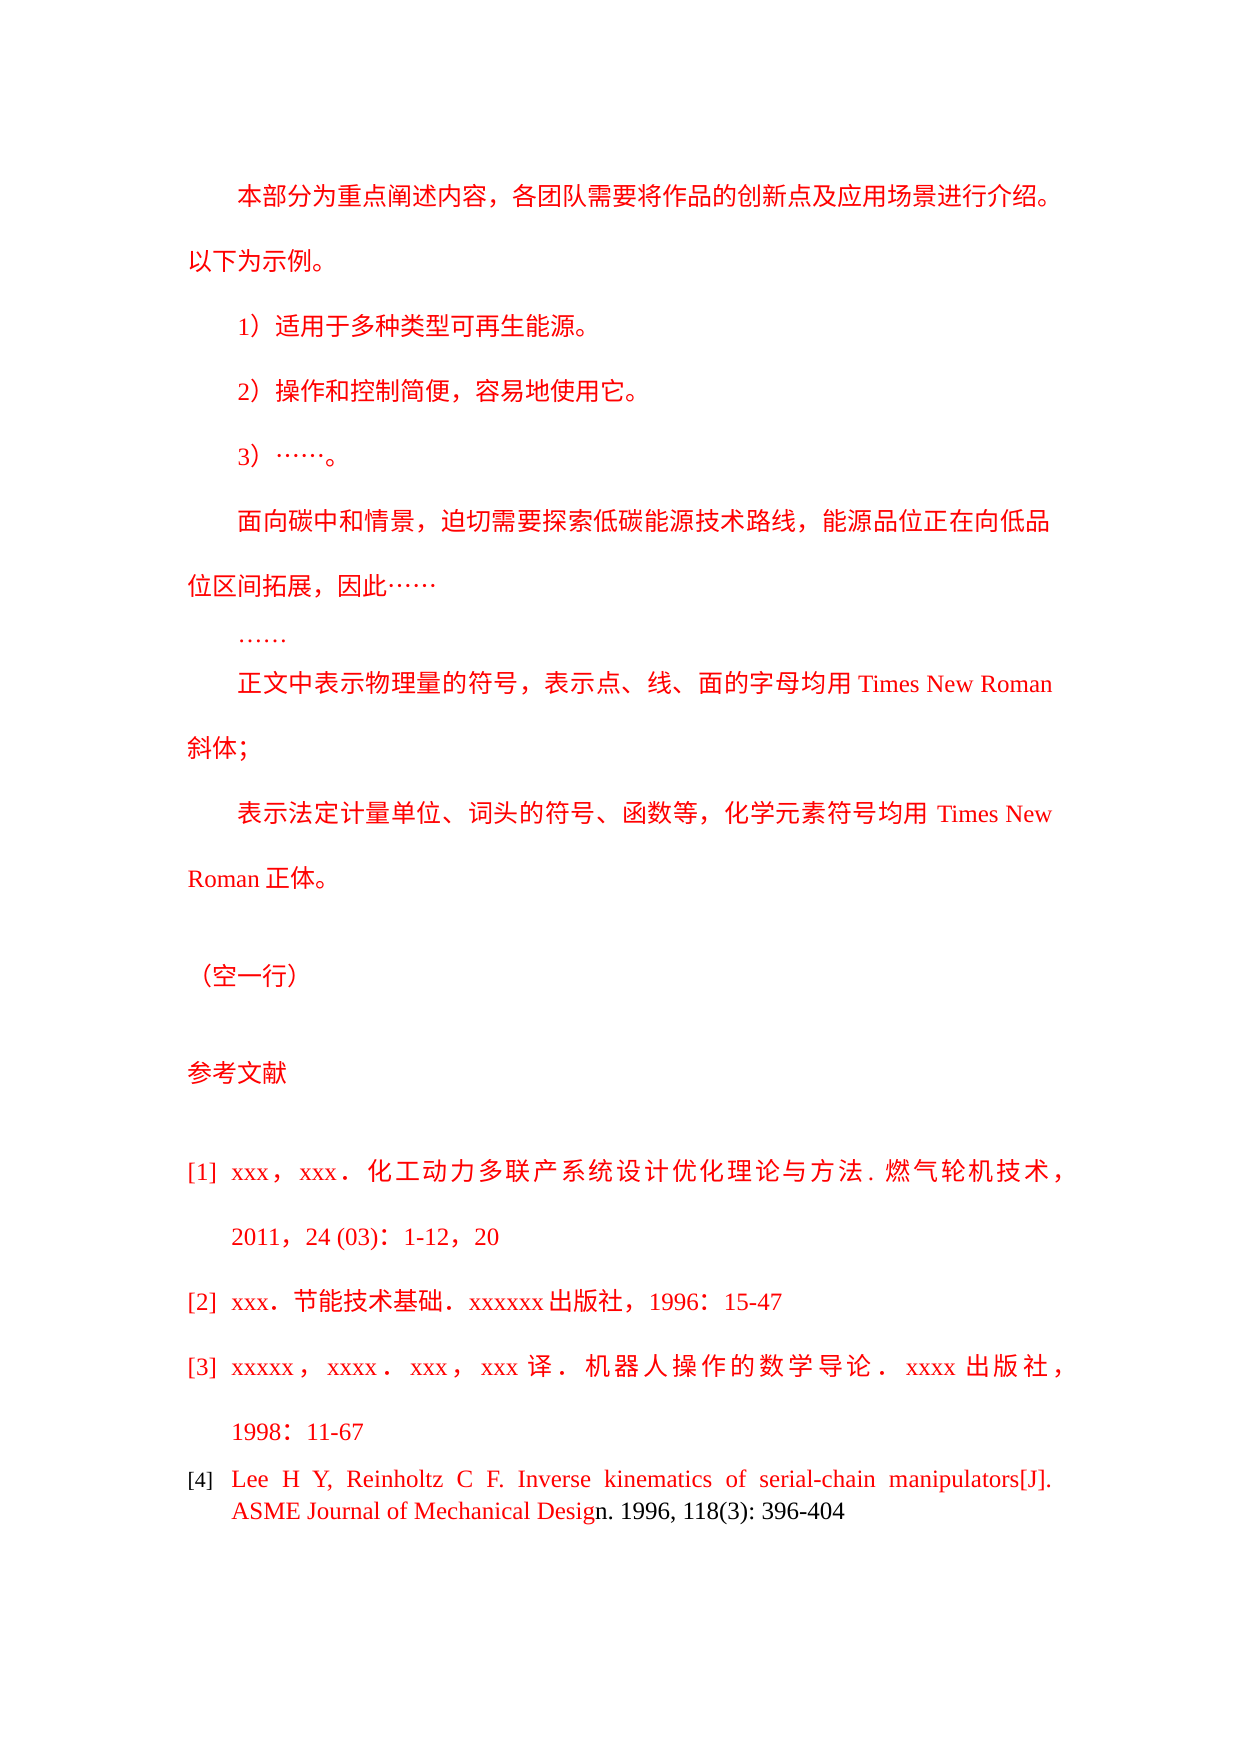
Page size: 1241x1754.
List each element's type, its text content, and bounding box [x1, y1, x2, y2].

list xxxxx，xxxx．xxx，xxx译．机器人操作的数学导论．xxxx出版社，1998：11-67 [187, 1332, 1053, 1462]
text 面向碳中和情景，迫切需要探索低碳能源技术路线，能源品位正在向低品位区间拓展，因此…… [187, 487, 1053, 617]
text 参考文献 [187, 1039, 1053, 1104]
text 2）操作和控制简便，容易地使用它。 [187, 357, 1053, 422]
text 3）……。 [187, 422, 1053, 487]
text 表示法定计量单位、词头的符号、函数等，化学元素符号均用Times New Roman正体。 [187, 779, 1053, 909]
text 本部分为重点阐述内容，各团队需要将作品的创新点及应用场景进行介绍。以下为示例。 [187, 162, 1053, 292]
list xxx，xxx．化工动力多联产系统设计优化理论与方法. 燃气轮机技术，2011，24 (03)：1-12，20 [187, 1137, 1053, 1267]
list Lee H Y, Reinholtz C F. Inverse kinematics of serial-chain manipulators[J]. ASME Journal of Mechanical Design. 1996, 118(3): 396-404 [187, 1462, 1053, 1527]
text 1）适用于多种类型可再生能源。 [187, 292, 1053, 357]
list xxx．节能技术基础．xxxxxx出版社，1996：15-47 [187, 1267, 1053, 1332]
text 正文中表示物理量的符号，表示点、线、面的字母均用Times New Roman斜体； [187, 649, 1053, 779]
text …… [187, 617, 1053, 649]
text （空一行） [187, 942, 1053, 1007]
